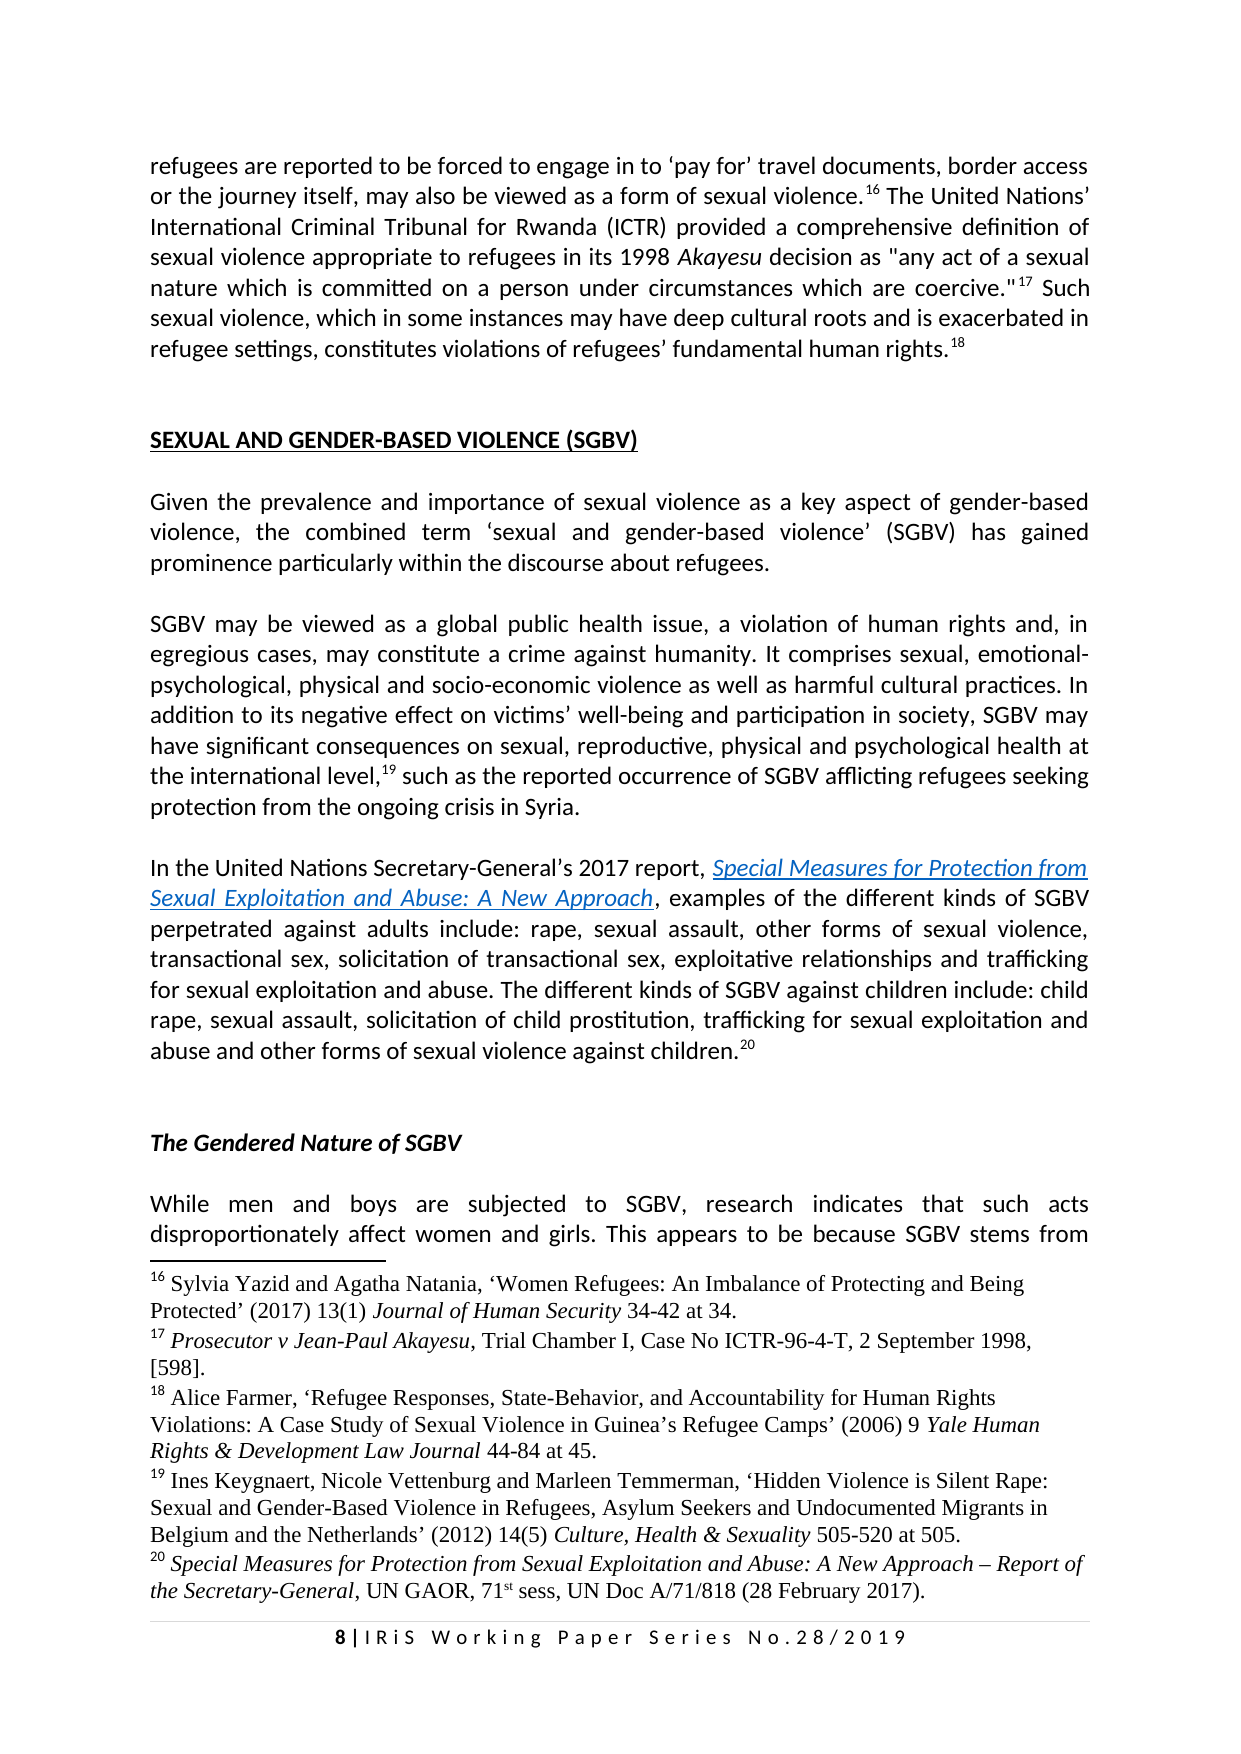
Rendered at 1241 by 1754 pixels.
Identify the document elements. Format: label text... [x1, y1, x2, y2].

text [150, 1188, 1090, 1249]
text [150, 150, 1090, 364]
text Given the prevalence and importance of sexual violence as a key aspect of gender-based violence, the combined term ‘sexual and gender-based violence’ (SGBV) has gained prominence particularly within the discourse about refugees. [150, 486, 1090, 577]
text In the United Nations Secretary-General’s 2017 report, Special Measures for Protection from Sexual Exploitation and Abuse: A New Approach, examples of the different kinds of SGBV perpetrated against adults include: rape, sexual assault, other forms of sexual violence, transactional sex, solicitation of transactional sex, exploitative relationships and trafficking for sexual exploitation and abuse. The different kinds of SGBV against children include: child rape, sexual assault, solicitation of child prostitution, trafficking for sexual exploitation and abuse and other forms of sexual violence against children. [150, 852, 1090, 1066]
text SGBV may be viewed as a global public health issue, a violation of human rights and, in egregious cases, may constitute a crime against humanity. It comprises sexual, emotional-psychological, physical and socio-economic violence as well as harmful cultural practices. In addition to its negative effect on victims’ well-being and participation in society, SGBV may have significant consequences on sexual, reproductive, physical and psychological health at the international level, such as the reported occurrence of SGBV afflicting refugees seeking protection from the ongoing crisis in Syria. [150, 608, 1090, 821]
text The Gendered Nature of SGBV [150, 1127, 1090, 1157]
text Sexual and Gender-Based Violence (SGBV) [150, 425, 1090, 455]
